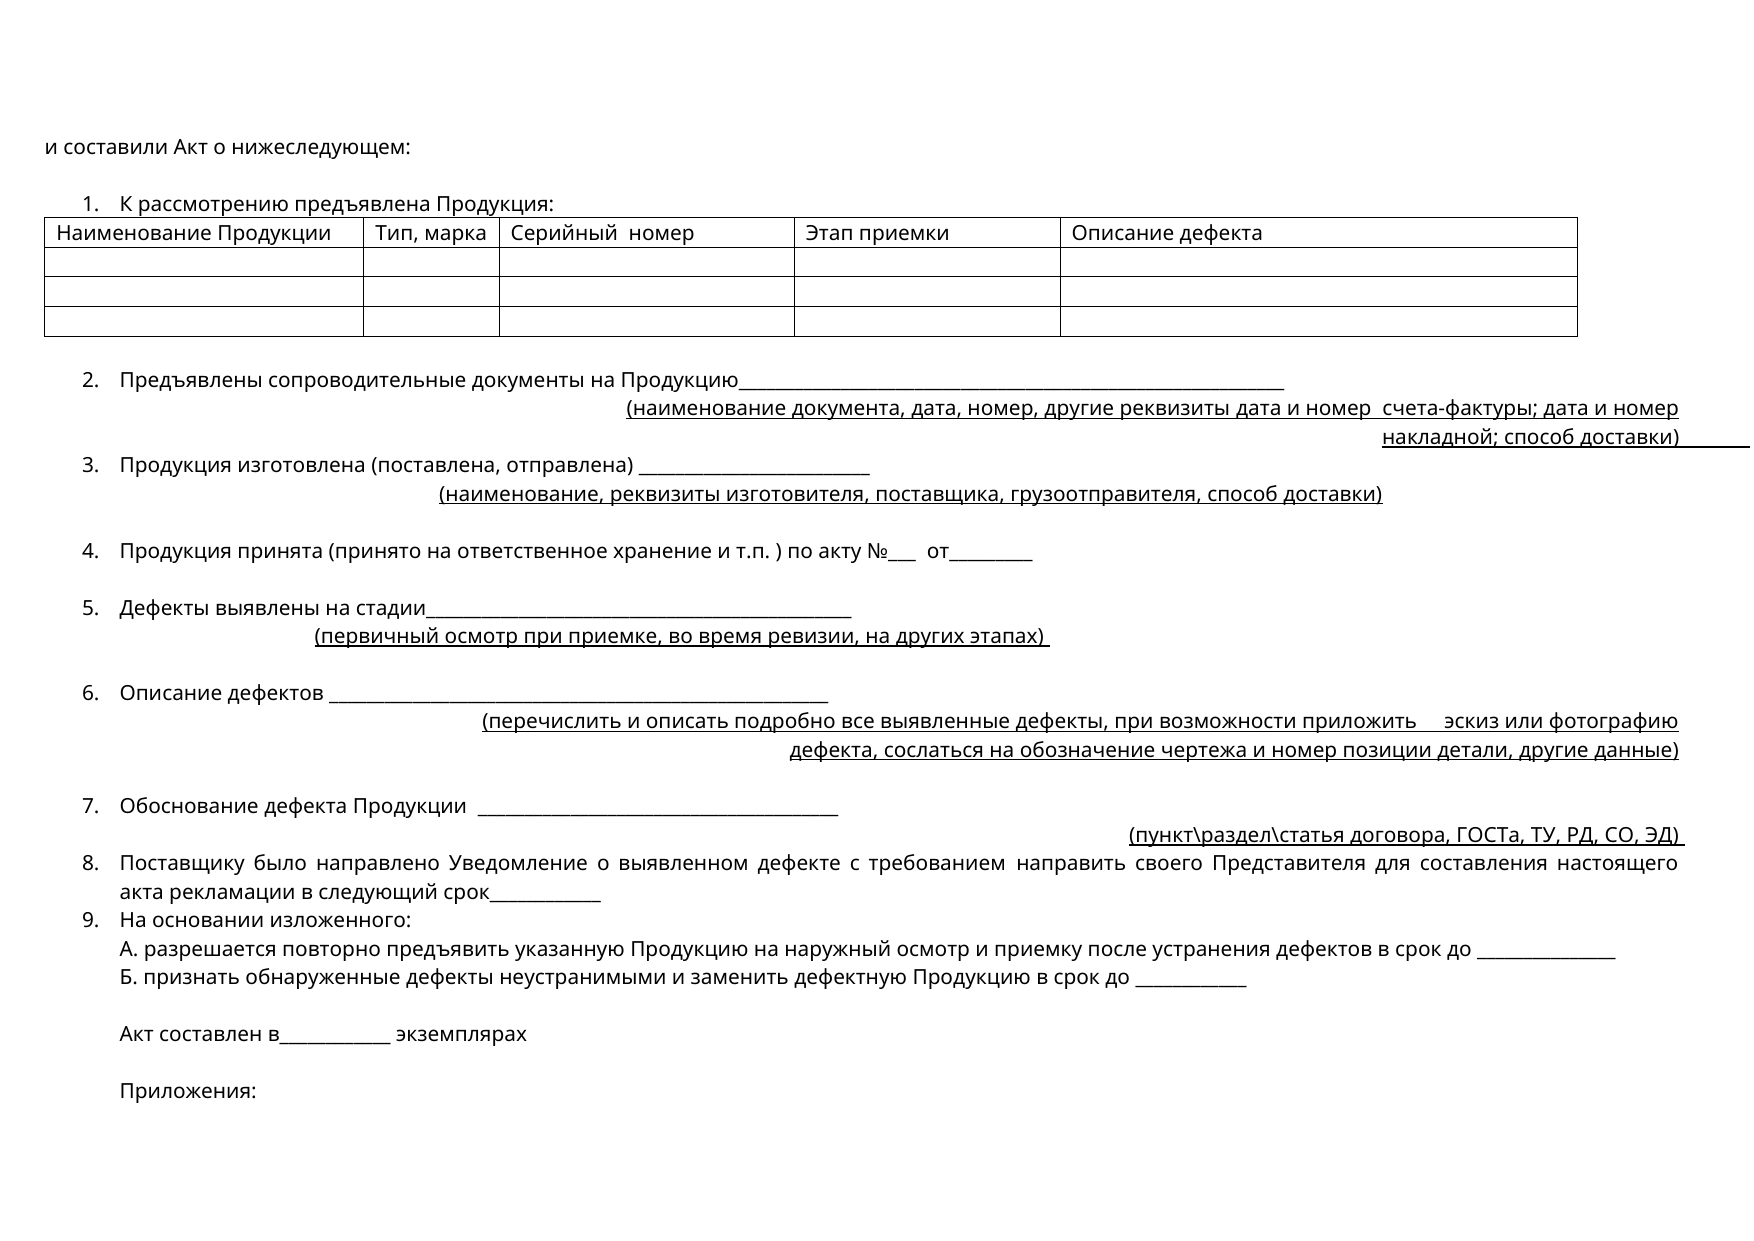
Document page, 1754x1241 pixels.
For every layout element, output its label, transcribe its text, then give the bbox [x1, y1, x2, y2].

table_cell [364, 277, 499, 306]
text Акт составлен в____________ экземплярах [119, 1019, 1679, 1048]
table_header Описание дефекта [1061, 218, 1577, 247]
table_cell [364, 248, 499, 276]
list Обоснование дефекта Продукции _______________________________________ [82, 792, 1679, 820]
text (наименование документа, дата, номер, другие реквизиты дата и номер счета-фактуры; дата и номер накладной; способ доставки) [119, 393, 1679, 450]
text Приложения: [119, 1076, 1679, 1104]
list Поставщику было направлено Уведомление о выявленном дефекте с требованием направить своего Представителя для составления настоящего акта рекламации в следующий срок____________ [82, 848, 1679, 905]
table_header Серийный номер [500, 218, 794, 247]
table_header Тип, марка [364, 218, 499, 247]
list Продукция принята (принято на ответственное хранение и т.п. ) по акту №___ от_________ [82, 536, 1679, 564]
text (пункт\раздел\статья договора, ГОСТа, ТУ, РД, СО, ЭД) [119, 820, 1679, 848]
text (первичный осмотр при приемке, во время ревизии, на других этапах) [119, 621, 1679, 649]
table_cell [1061, 277, 1577, 306]
list Продукция изготовлена (поставлена, отправлена) _________________________ [82, 450, 1679, 479]
list На основании изложенного: [82, 905, 1679, 934]
table_cell [795, 307, 1060, 336]
table_cell [45, 248, 363, 276]
table_header Этап приемки [795, 218, 1060, 247]
text Б. признать обнаруженные дефекты неустранимыми и заменить дефектную Продукцию в срок до ____________ [119, 962, 1679, 991]
table_cell [1061, 307, 1577, 336]
table_cell [795, 277, 1060, 306]
text А. разрешается повторно предъявить указанную Продукцию на наружный осмотр и приемку после устранения дефектов в срок до _______________ [119, 934, 1679, 962]
table_cell [795, 248, 1060, 276]
table_cell [45, 277, 363, 306]
table_cell [500, 248, 794, 276]
list К рассмотрению предъявлена Продукция: [82, 189, 1679, 217]
list Предъявлены сопроводительные документы на Продукцию___________________________________________________________ [82, 365, 1679, 393]
text (перечислить и описать подробно все выявленные дефекты, при возможности приложить эскиз или фотографию дефекта, сослаться на обозначение чертежа и номер позиции детали, другие данные) [74, 706, 1679, 763]
table_header Наименование Продукции [45, 218, 363, 247]
text и составили Акт о нижеследующем: [44, 132, 1679, 160]
table_cell [500, 277, 794, 306]
table_cell [364, 307, 499, 336]
list Дефекты выявлены на стадии______________________________________________ [82, 593, 1679, 621]
list Описание дефектов ______________________________________________________ [82, 678, 1679, 706]
table_cell [45, 307, 363, 336]
text (наименование, реквизиты изготовителя, поставщика, грузоотправителя, способ доставки) [119, 479, 1679, 507]
table_cell [500, 307, 794, 336]
table_cell [1061, 248, 1577, 276]
